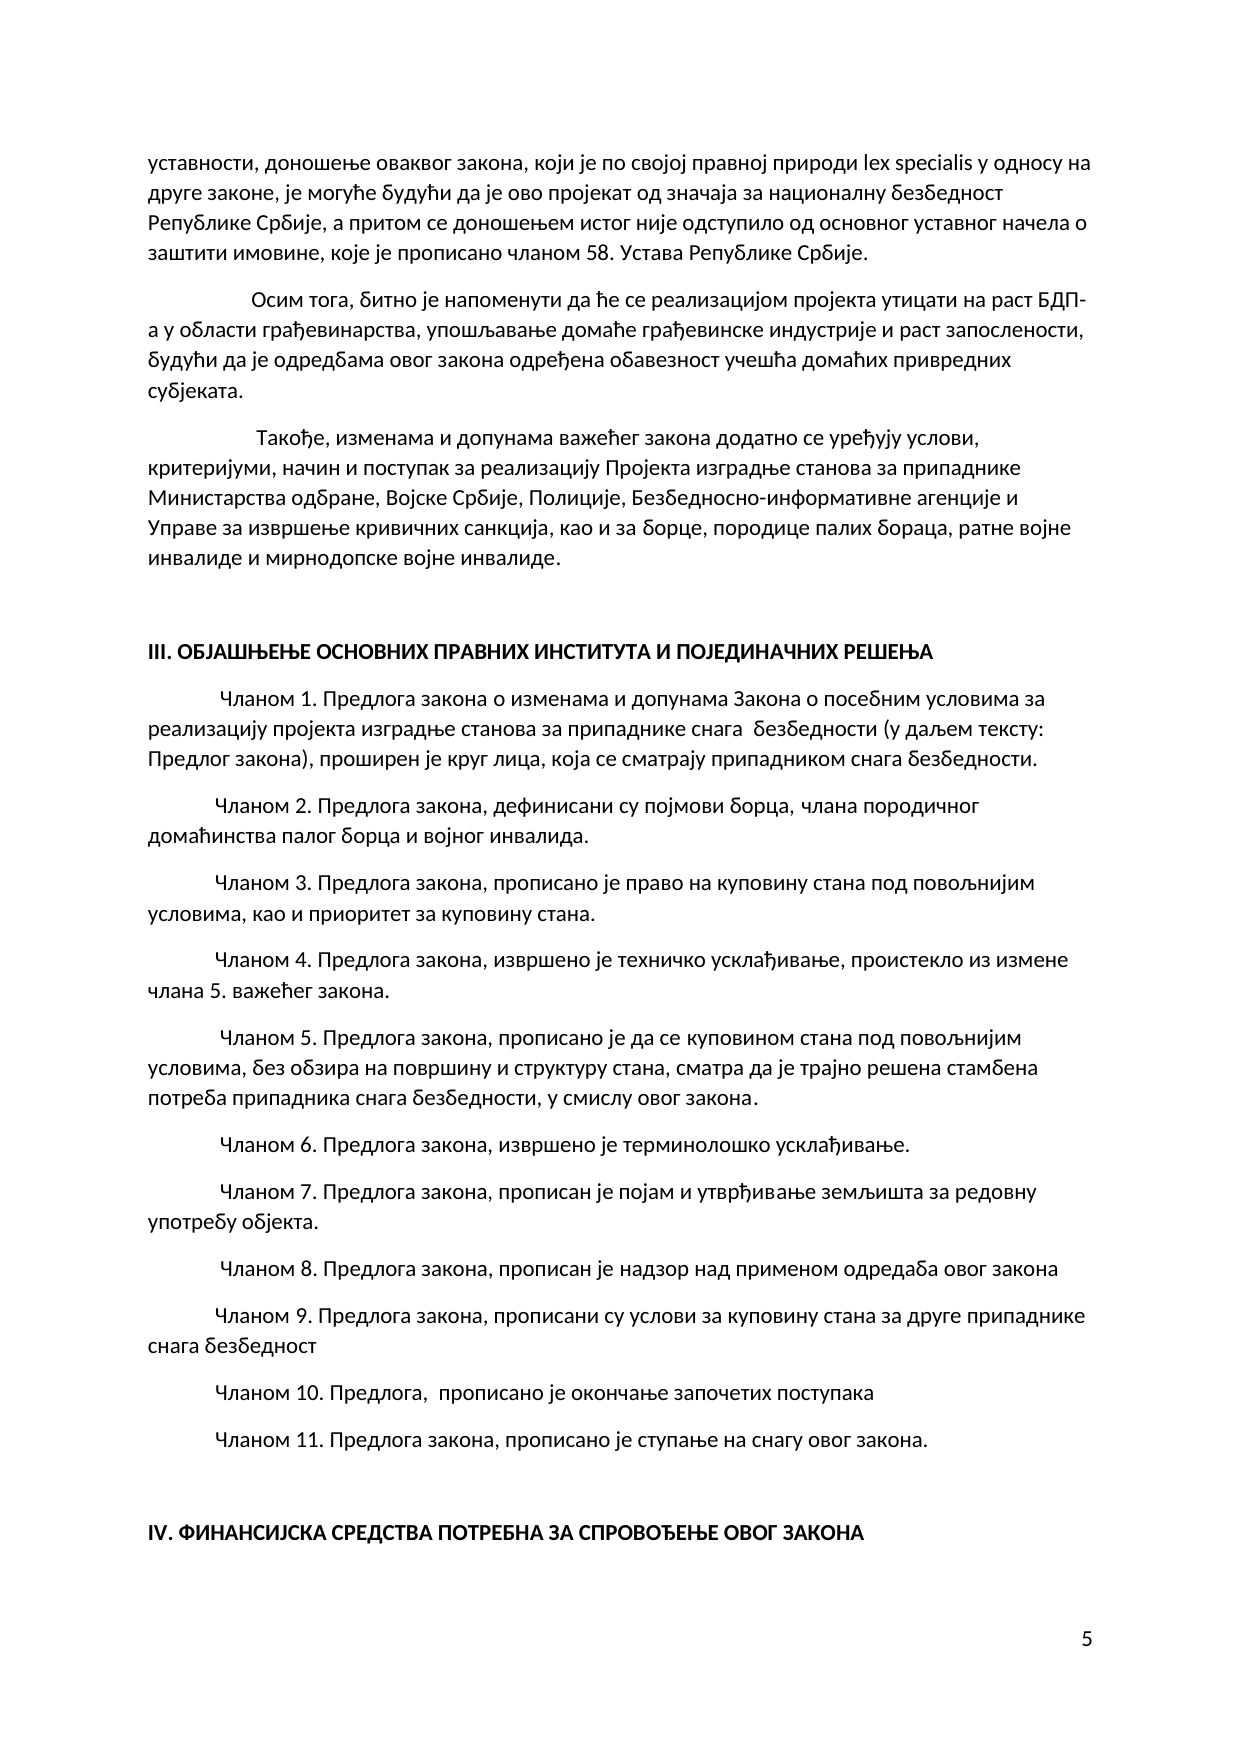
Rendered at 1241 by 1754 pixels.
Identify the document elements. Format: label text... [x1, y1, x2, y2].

text Чланом 6. Предлога закона, извршено је терминолошко усклађивање. [148, 1130, 1093, 1158]
text Осим тога, битно је напоменути да ће се реализацијом пројекта утицати на раст БДП-а у области грађевинарства, упошљавање домаће грађевинске индустрије и раст запослености, будући да је одредбама овог закона одређена обавезност учешћа домаћих привредних субјеката. [148, 285, 1093, 404]
text Чланом 5. Предлога закона, прописано је да се куповином стана под повољнијим условима, без обзира на површину и структуру стана, сматра да је трајно решена стамбена потреба припадника снага безбедности, у смислу овог закона. [148, 1023, 1093, 1111]
text Чланом 4. Предлога закона, извршено је техничко усклађивање, проистекло из измене члана 5. важећег закона. [148, 946, 1093, 1004]
text Чланом 9. Предлога закона, прописани су услови за куповину стана за друге припаднике снага безбедност [148, 1301, 1093, 1359]
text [148, 148, 1093, 266]
text Чланом 10. Предлога, прописано је окончање започетих поступака [148, 1378, 1093, 1406]
text Чланом 3. Предлога закона, прописано је право на куповину стана под повољнијим условима, као и приоритет за куповину стана. [148, 868, 1093, 927]
text Такође, изменама и допунама важећег закона додатно се уређују услови, критеријуми, начин и поступак за реализацију Пројекта изградње станова за припаднике Министарства одбране, Војске Србије, Полиције, Безбедносно-информативне агенције и Управе за извршење кривичних санкција, као и за борце, породице палих бораца, ратне војне инвалиде и мирнодопске војне инвалиде. [148, 423, 1093, 571]
text Чланом 2. Предлога закона, дефинисани су појмови борца, члана породичног домаћинства палог борца и војног инвалида. [148, 791, 1093, 849]
text IV. ФИНАНСИЈСКА СРЕДСТВА ПОТРЕБНА ЗА СПРОВОЂЕЊЕ ОВОГ ЗАКОНА [148, 1518, 1093, 1546]
text Чланом 8. Предлога закона, прописан је надзор над применом одредаба овог закона [148, 1254, 1093, 1282]
text Чланом 7. Предлога закона, прописан je појам и утврђивање земљишта за редовну употребу објекта. [148, 1177, 1093, 1235]
text III. ОБЈАШЊЕЊЕ ОСНОВНИХ ПРАВНИХ ИНСТИТУТА И ПОЈЕДИНАЧНИХ РЕШЕЊА [148, 637, 1093, 665]
text Чланом 1. Предлога закона о изменама и допунама Закона о посебним условима за реализацију пројекта изградње станова за припаднике снага безбедности (у даљем тексту: Предлог закона), проширен је круг лица, која се сматрају припадником снага безбедности. [148, 684, 1093, 772]
text Чланом 11. Предлога закона, прописано је ступање на снагу овог закона. [148, 1425, 1093, 1453]
